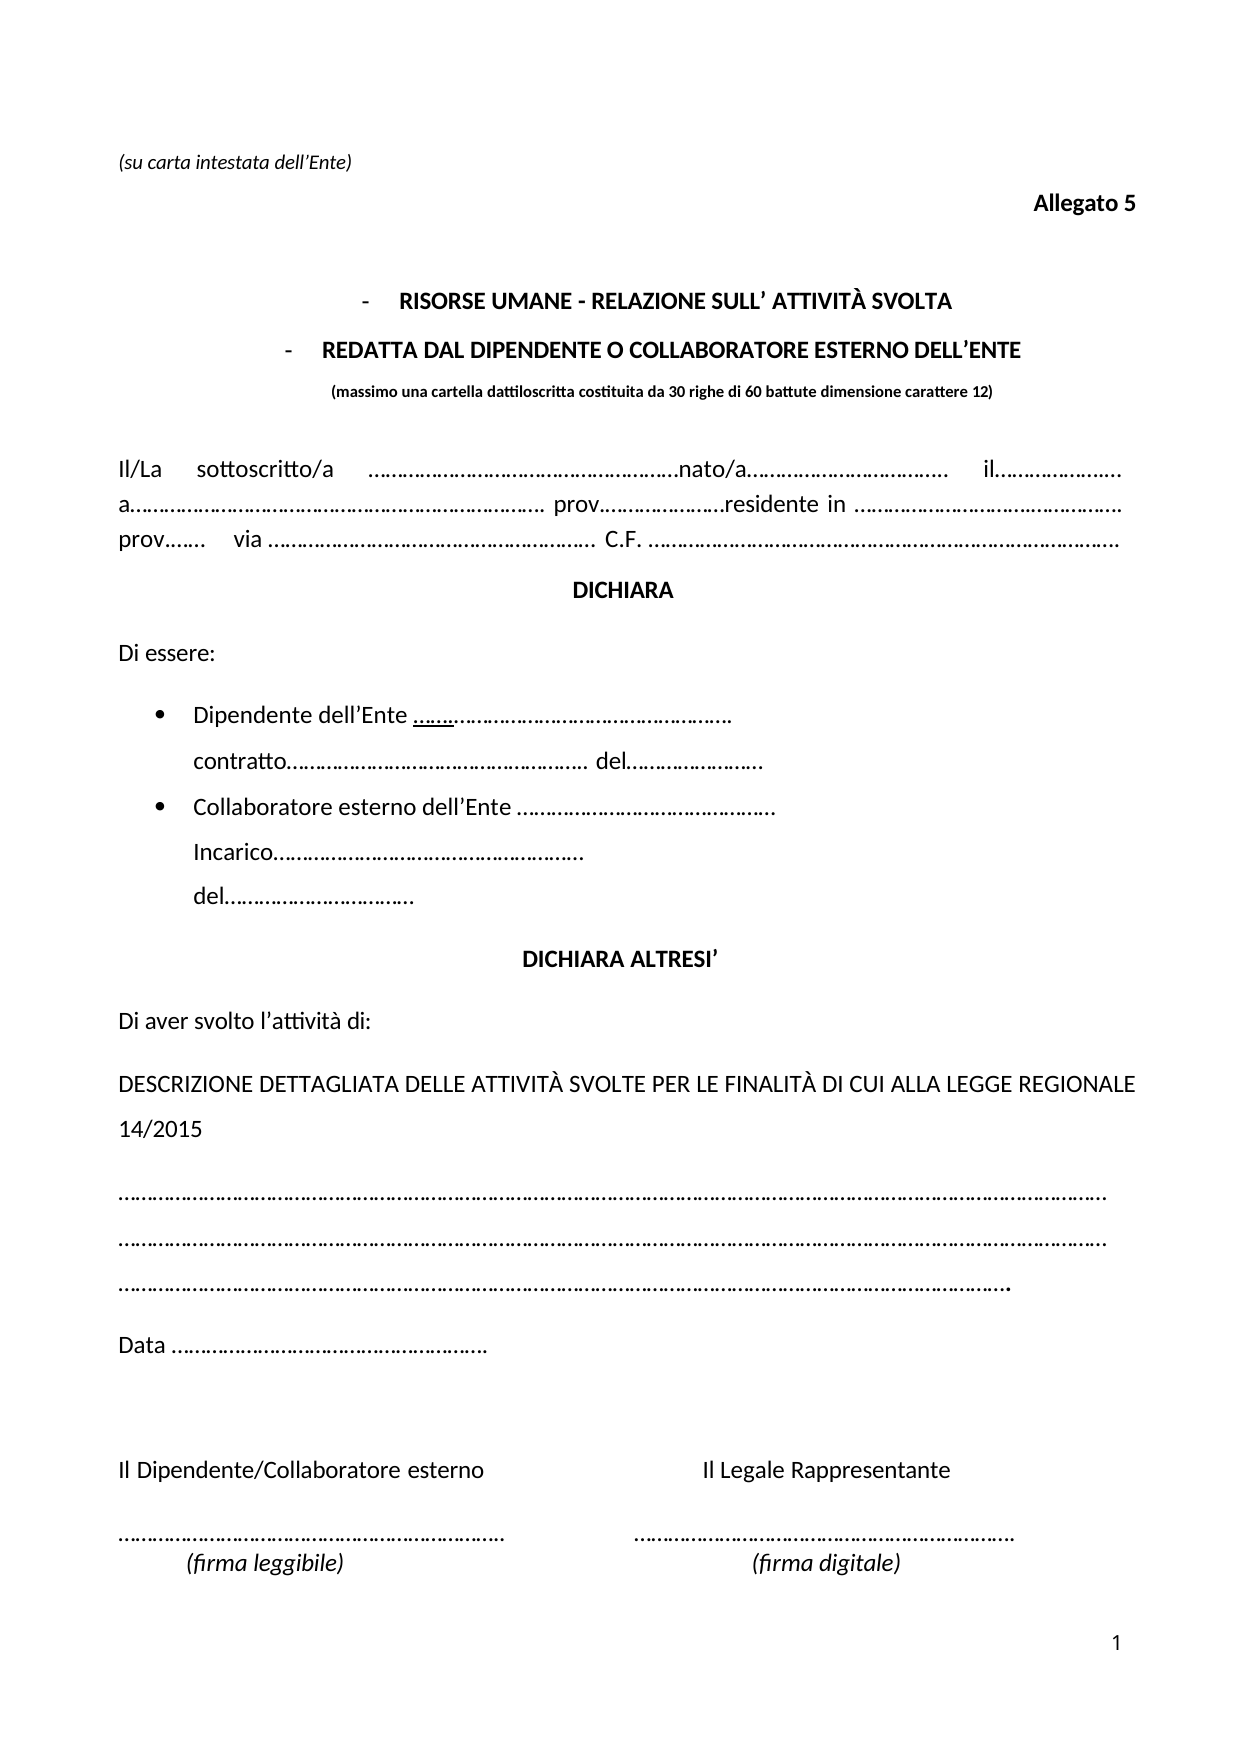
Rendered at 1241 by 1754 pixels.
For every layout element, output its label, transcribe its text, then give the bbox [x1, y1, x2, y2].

text ………………………………………………………………………………………………………………………………………………………… [118, 1176, 1152, 1207]
text - RISORSE UMANE - RELAZIONE SULL’ ATTIVITÀ SVOLTA [361, 283, 1152, 317]
text Di aver svolto l’attività di: [118, 1005, 1152, 1036]
text (su carta intestata dell’Ente) [118, 149, 1152, 175]
text - REDATTA DAL DIPENDENTE O COLLABORATORE ESTERNO DELL’ENTE [284, 332, 1152, 366]
text ………………………………………………………………………………………………………………………………………………………… [118, 1222, 1152, 1252]
text (firma leggibile) (firma digitale) [186, 1547, 1152, 1578]
list Collaboratore esterno dell’Ente ……………………………………… Incarico……………………………………………… del…………………………… [156, 791, 810, 911]
text contratto…………………………………………….. del…………………… [193, 745, 1152, 776]
text DESCRIZIONE DETTAGLIATA DELLE ATTIVITÀ SVOLTE PER LE FINALITÀ DI CUI ALLA LEGGE REGIONALE 14/2015 [118, 1068, 1152, 1144]
text DICHIARA ALTRESI’ [103, 943, 1137, 973]
list Dipendente dell’Ente …….…………………………………………. [156, 699, 1152, 730]
text ………………………………………………………….. …………………………………………………………. [118, 1517, 1152, 1547]
text Di essere: [118, 637, 1152, 668]
text Il Dipendente/Collaboratore esterno Il Legale Rappresentante [118, 1454, 1152, 1485]
text Il/La sottoscritto/a ………………………………………………nato/a…………………………….. il……………….… a………………………………………………………………. prov.…………………residente in ………………………….……………. prov.…… via ………………………………………………… C.F. ………………………………………………………………………. [118, 453, 1123, 553]
text Allegato 5 [103, 187, 1137, 218]
text (massimo una cartella dattiloscritta costituita da 30 righe di 60 battute dimensione carattere 12) [331, 382, 1152, 402]
text …………………………………………………………………………………………………………………………………………. Data ………………………………………………. [118, 1267, 1056, 1360]
text DICHIARA [109, 574, 1137, 605]
